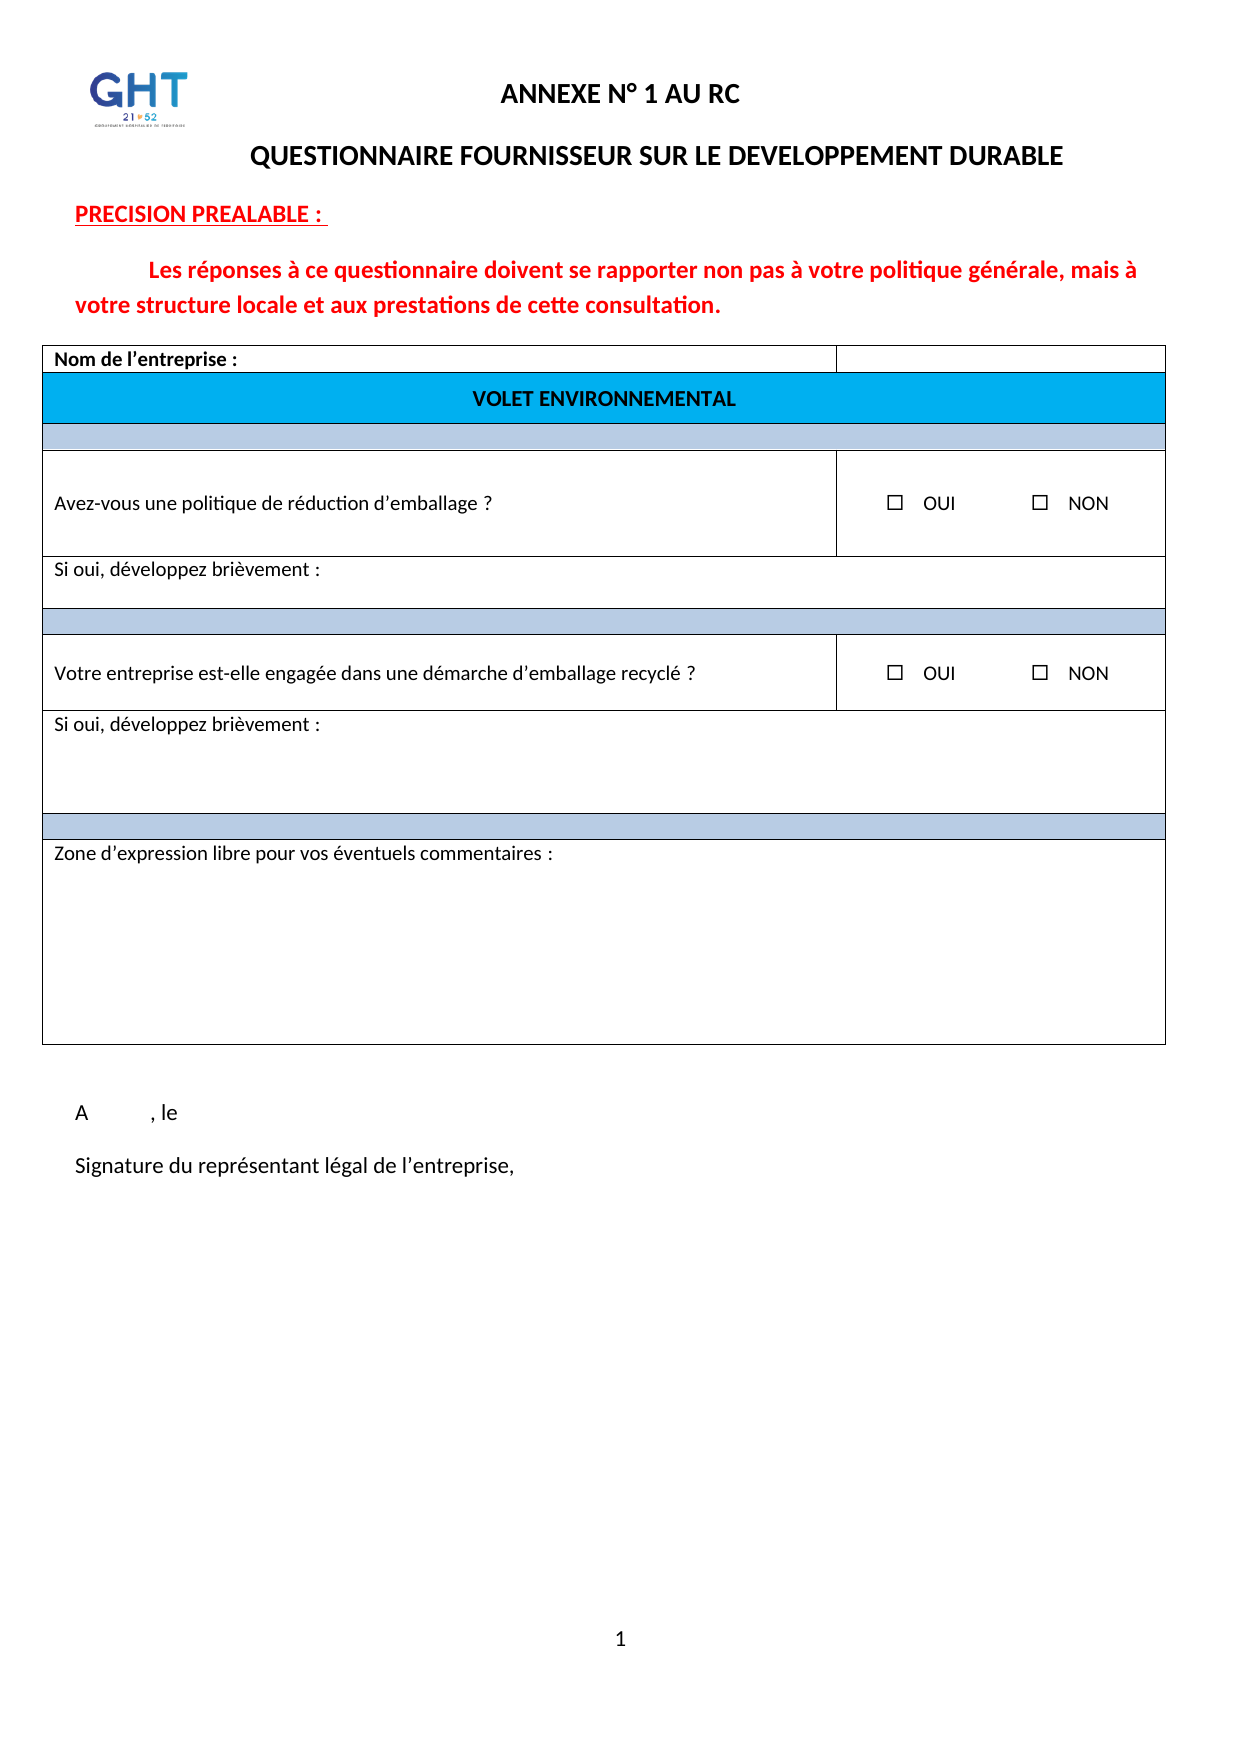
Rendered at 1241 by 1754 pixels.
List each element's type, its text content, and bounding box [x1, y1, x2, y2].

table_cell [43, 424, 1165, 449]
table_cell OUI [837, 451, 982, 556]
picture [90, 72, 188, 127]
table_cell NON [982, 451, 1165, 556]
table_cell Si oui, développez brièvement : [43, 557, 1165, 607]
table_cell Avez-vous une politique de réduction d’emballage ? [43, 451, 836, 556]
table_cell VOLET ENVIRONNEMENTAL [43, 373, 1165, 423]
text PRECISION PREALABLE : [75, 198, 1165, 229]
text A , le [75, 1098, 1165, 1126]
table_cell Si oui, développez brièvement : [43, 711, 1165, 813]
text Signature du représentant légal de l’entreprise, [75, 1151, 1165, 1179]
table_cell OUI [837, 635, 982, 710]
text ANNEXE N° 1 AU RC [203, 75, 1165, 111]
table_cell NON [982, 635, 1165, 710]
table_cell Votre entreprise est-elle engagée dans une démarche d’emballage recyclé ? [43, 635, 836, 710]
table_cell Zone d’expression libre pour vos éventuels commentaires : [43, 840, 1165, 1044]
table_header Nom de l’entreprise : [43, 346, 836, 372]
table_cell [43, 609, 1165, 634]
text Les réponses à ce questionnaire doivent se rapporter non pas à votre politique générale, mais à votre structure locale et aux prestations de cette consultation. [75, 254, 1165, 320]
table_cell [43, 814, 1165, 839]
table_header [837, 346, 1165, 372]
text QUESTIONNAIRE FOURNISSEUR SUR LE DEVELOPPEMENT DURABLE [75, 137, 1165, 172]
